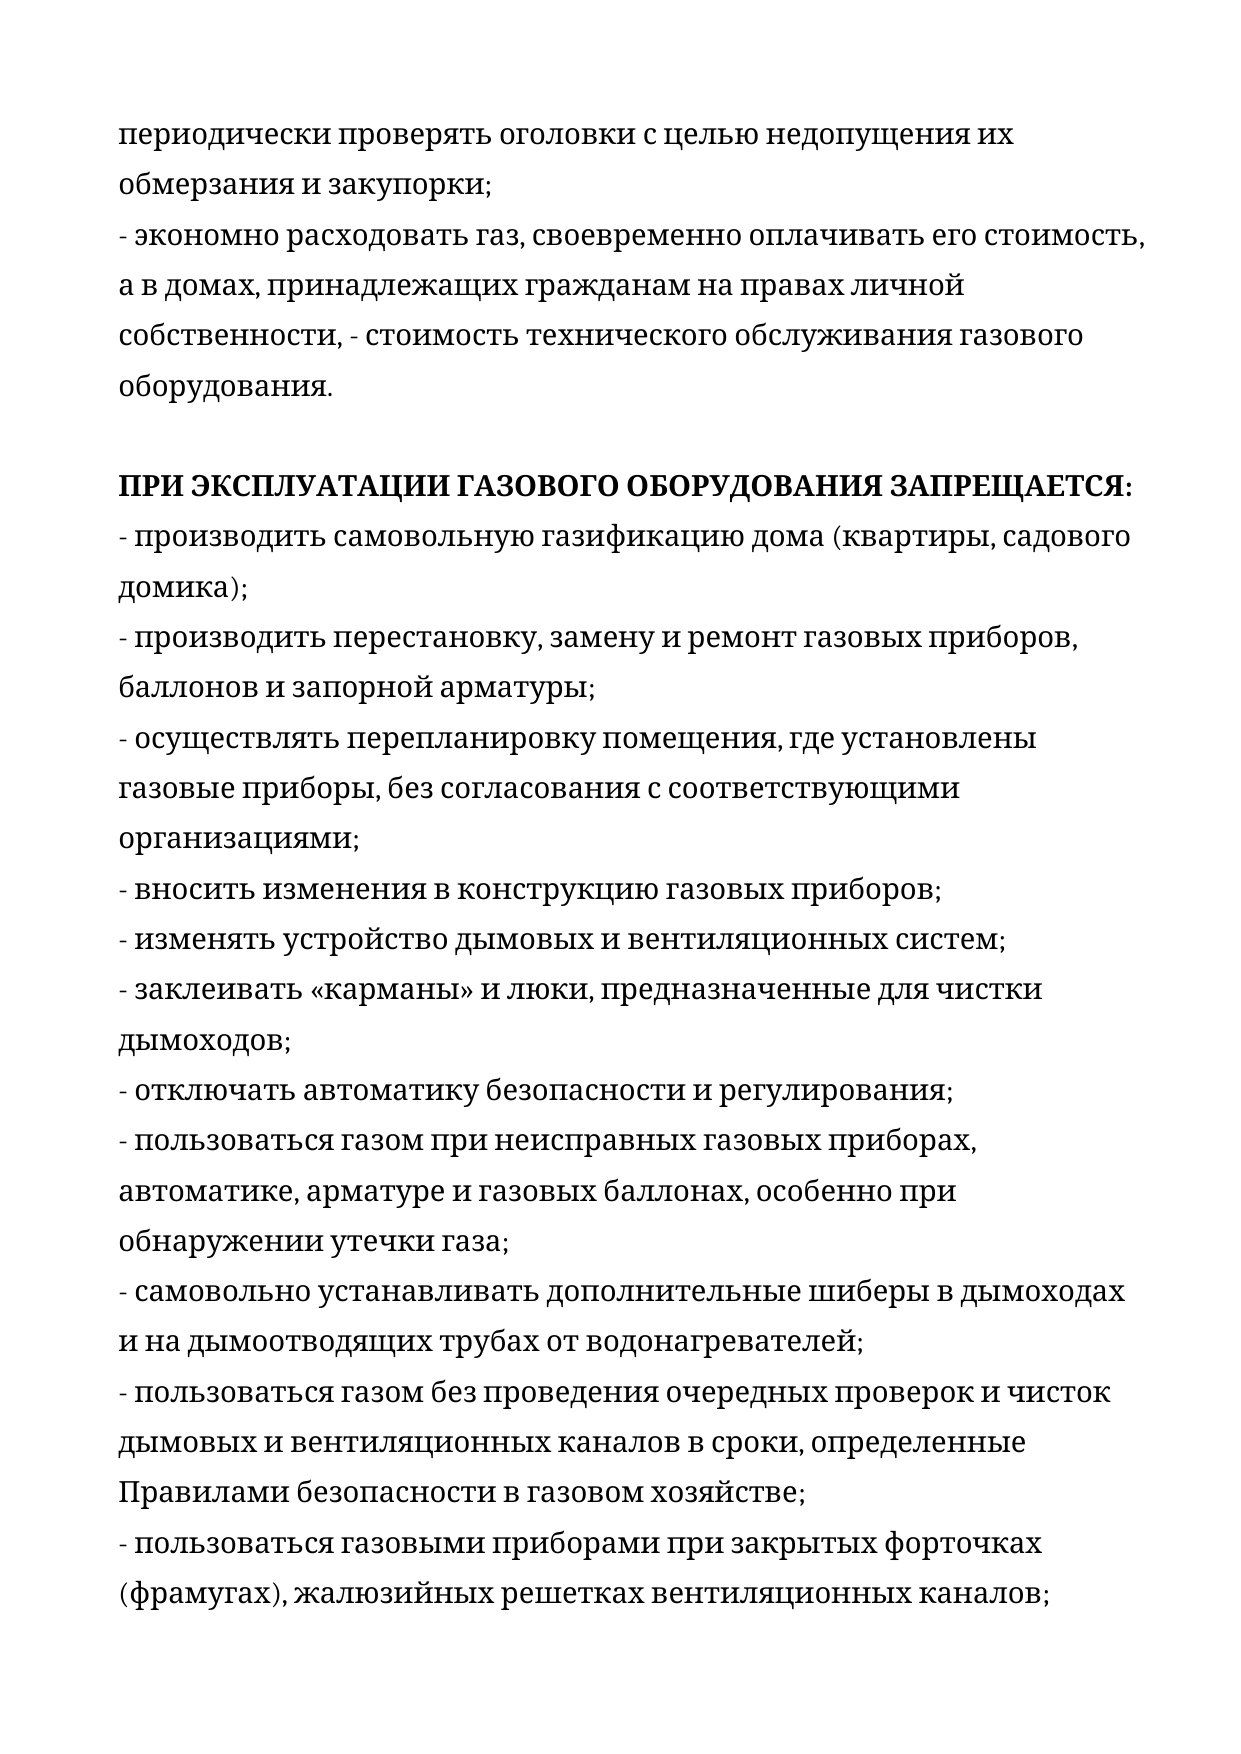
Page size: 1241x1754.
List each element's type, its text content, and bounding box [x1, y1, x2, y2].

text - вносить изменения в конструкцию газовых приборов; [118, 873, 1152, 906]
text - пользоваться газовыми приборами при закрытых форточках (фрамугах), жалюзийных решетках вентиляционных каналов; [118, 1527, 1152, 1611]
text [118, 118, 1152, 202]
text - производить самовольную газификацию дома (квартиры, садового домика); [118, 521, 1152, 604]
text - отключать автоматику безопасности и регулирования; [118, 1074, 1152, 1108]
text - заклеивать «карманы» и люки, предназначенные для чистки дымоходов; [118, 973, 1152, 1057]
text - пользоваться газом без проведения очередных проверок и чисток дымовых и вентиляционных каналов в сроки, определенные Правилами безопасности в газовом хозяйстве; [118, 1376, 1152, 1510]
text - самовольно устанавливать дополнительные шиберы в дымоходах и на дымоотводящих трубах от водонагревателей; [118, 1275, 1152, 1359]
text - экономно расходовать газ, своевременно оплачивать его стоимость, а в домах, принадлежащих гражданам на правах личной собственности, - стоимость технического обслуживания газового оборудования. [118, 219, 1152, 403]
text ПРИ ЭКСПЛУАТАЦИИ ГАЗОВОГО ОБОРУДОВАНИЯ ЗАПРЕЩАЕТСЯ: [118, 470, 1152, 504]
text - изменять устройство дымовых и вентиляционных систем; [118, 923, 1152, 957]
text - пользоваться газом при неисправных газовых приборах, автоматике, арматуре и газовых баллонах, особенно при обнаружении утечки газа; [118, 1124, 1152, 1258]
text - производить перестановку, замену и ремонт газовых приборов, баллонов и запорной арматуры; [118, 621, 1152, 705]
text - осуществлять перепланировку помещения, где установлены газовые приборы, без согласования с соответствующими организациями; [118, 722, 1152, 856]
